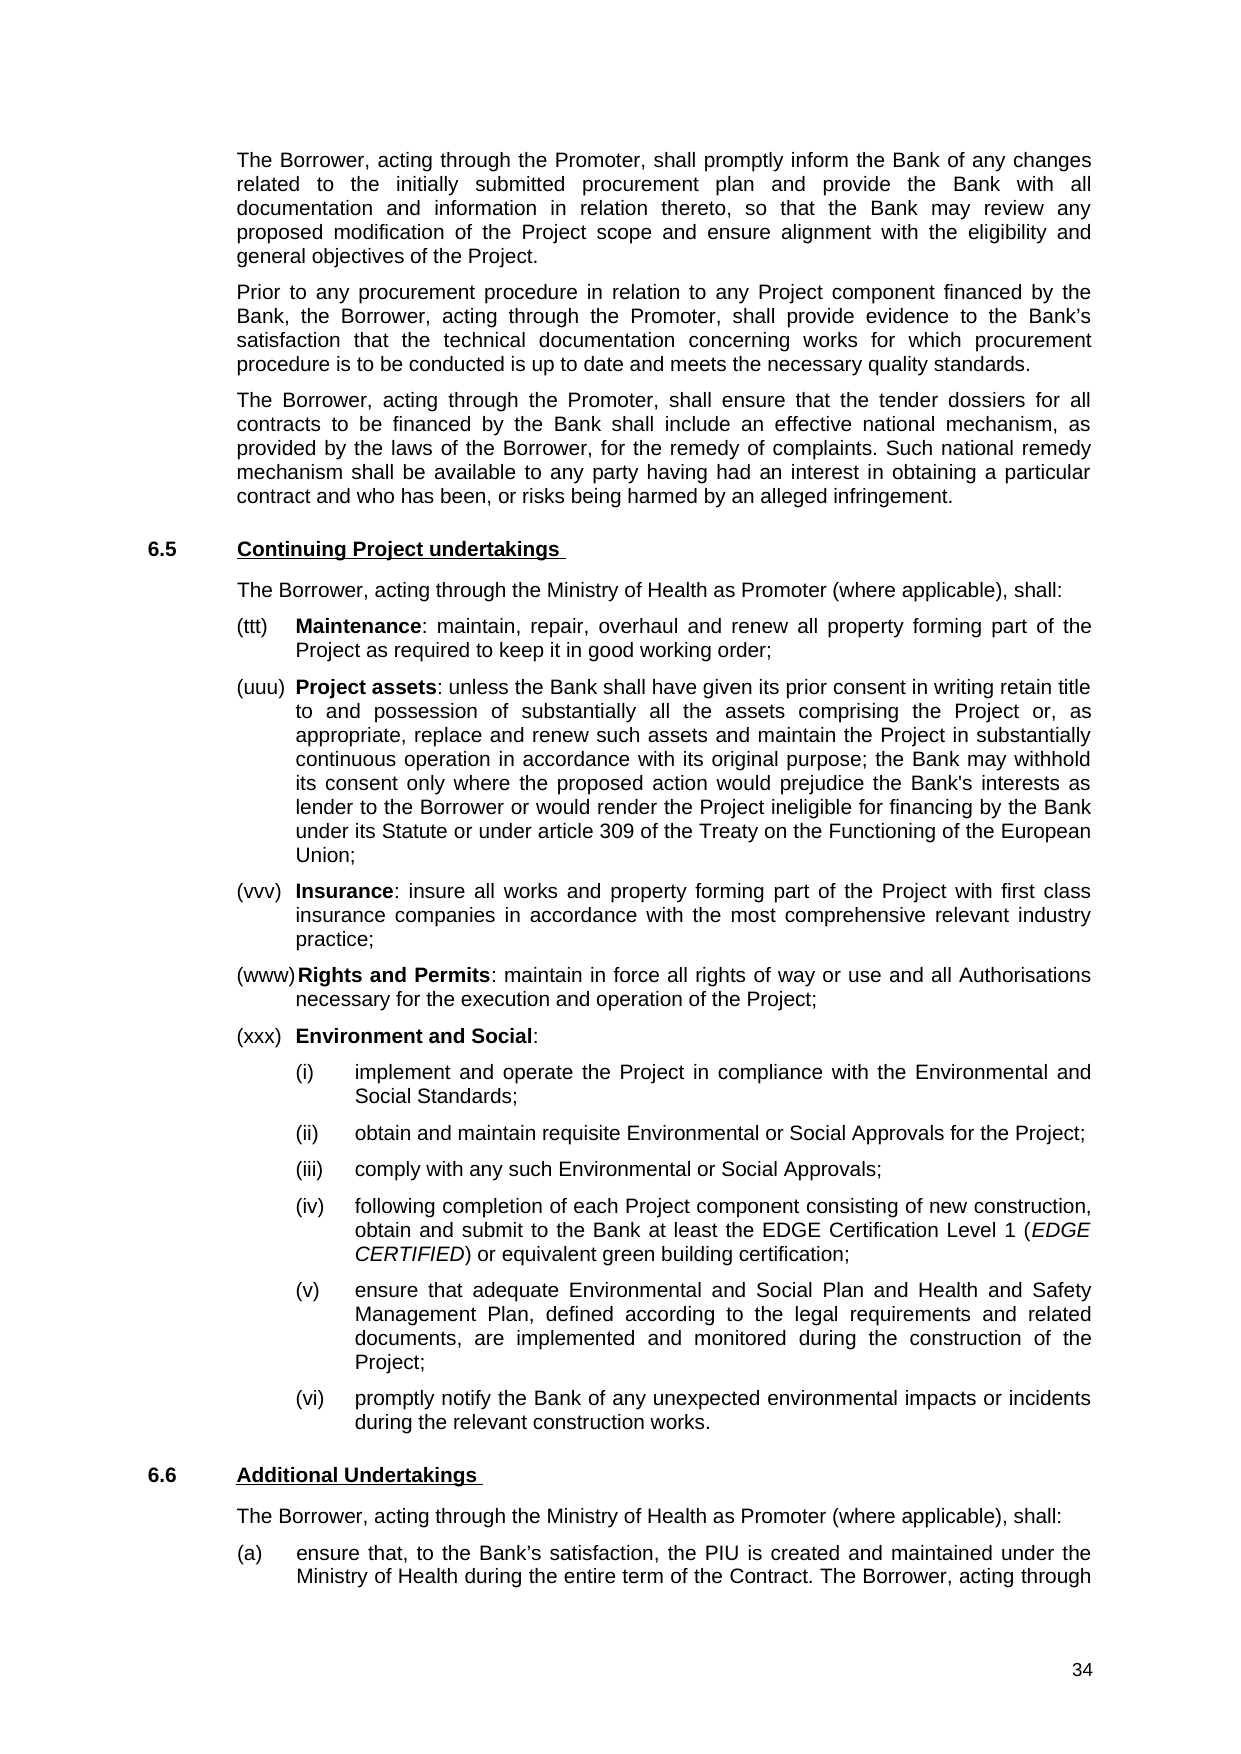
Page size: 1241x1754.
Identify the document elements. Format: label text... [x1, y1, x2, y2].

list ensure that adequate Environmental and Social Plan and Health and Safety Management Plan, defined according to the legal requirements and related documents, are implemented and monitored during the construction of the Project; [295, 1278, 1092, 1374]
text The Borrower, acting through the Promoter, shall ensure that the tender dossiers for all contracts to be financed by the Bank shall include an effective national mechanism, as provided by the laws of the Borrower, for the remedy of complaints. Such national remedy mechanism shall be available to any party having had an interest in obtaining a particular contract and who has been, or risks being harmed by an alleged infringement. [236, 388, 1092, 508]
subtitle Additional Undertakings [148, 1463, 1092, 1487]
list comply with any such Environmental or Social Approvals; [295, 1157, 1092, 1181]
list Project assets: unless the Bank shall have given its prior consent in writing retain title to and possession of substantially all the assets comprising the Project or, as appropriate, replace and renew such assets and maintain the Project in substantially continuous operation in accordance with its original purpose; the Bank may withhold its consent only where the proposed action would prejudice the Bank's interests as lender to the Borrower or would render the Project ineligible for financing by the Bank under its Statute or under article 309 of the Treaty on the Functioning of the European Union; [236, 675, 1092, 866]
subtitle Continuing Project undertakings [148, 537, 1092, 561]
text The Borrower, acting through the Ministry of Health as Promoter (where applicable), shall: [236, 578, 1092, 602]
list promptly notify the Bank of any unexpected environmental impacts or incidents during the relevant construction works. [295, 1386, 1092, 1434]
text Prior to any procurement procedure in relation to any Project component financed by the Bank, the Borrower, acting through the Promoter, shall provide evidence to the Bank’s satisfaction that the technical documentation concerning works for which procurement procedure is to be conducted is up to date and meets the necessary quality standards. [236, 280, 1092, 376]
list following completion of each Project component consisting of new construction, obtain and submit to the Bank at least the EDGE Certification Level 1 (EDGE CERTIFIED) or equivalent green building certification; [295, 1193, 1092, 1265]
list Maintenance: maintain, repair, overhaul and renew all property forming part of the Project as required to keep it in good working order; [236, 614, 1092, 662]
text The Borrower, acting through the Ministry of Health as Promoter (where applicable), shall: [236, 1504, 1092, 1528]
text The Borrower, acting through the Promoter, shall promptly inform the Bank of any changes related to the initially submitted procurement plan and provide the Bank with all documentation and information in relation thereto, so that the Bank may review any proposed modification of the Project scope and ensure alignment with the eligibility and general objectives of the Project. [236, 148, 1092, 267]
list Environment and Social: [236, 1024, 1092, 1048]
list Rights and Permits: maintain in force all rights of way or use and all Authorisations necessary for the execution and operation of the Project; [236, 963, 1092, 1011]
list Insurance: insure all works and property forming part of the Project with first class insurance companies in accordance with the most comprehensive relevant industry practice; [236, 879, 1092, 951]
list implement and operate the Project in compliance with the Environmental and Social Standards; [295, 1060, 1092, 1108]
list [237, 1540, 1092, 1588]
list obtain and maintain requisite Environmental or Social Approvals for the Project; [295, 1121, 1092, 1144]
